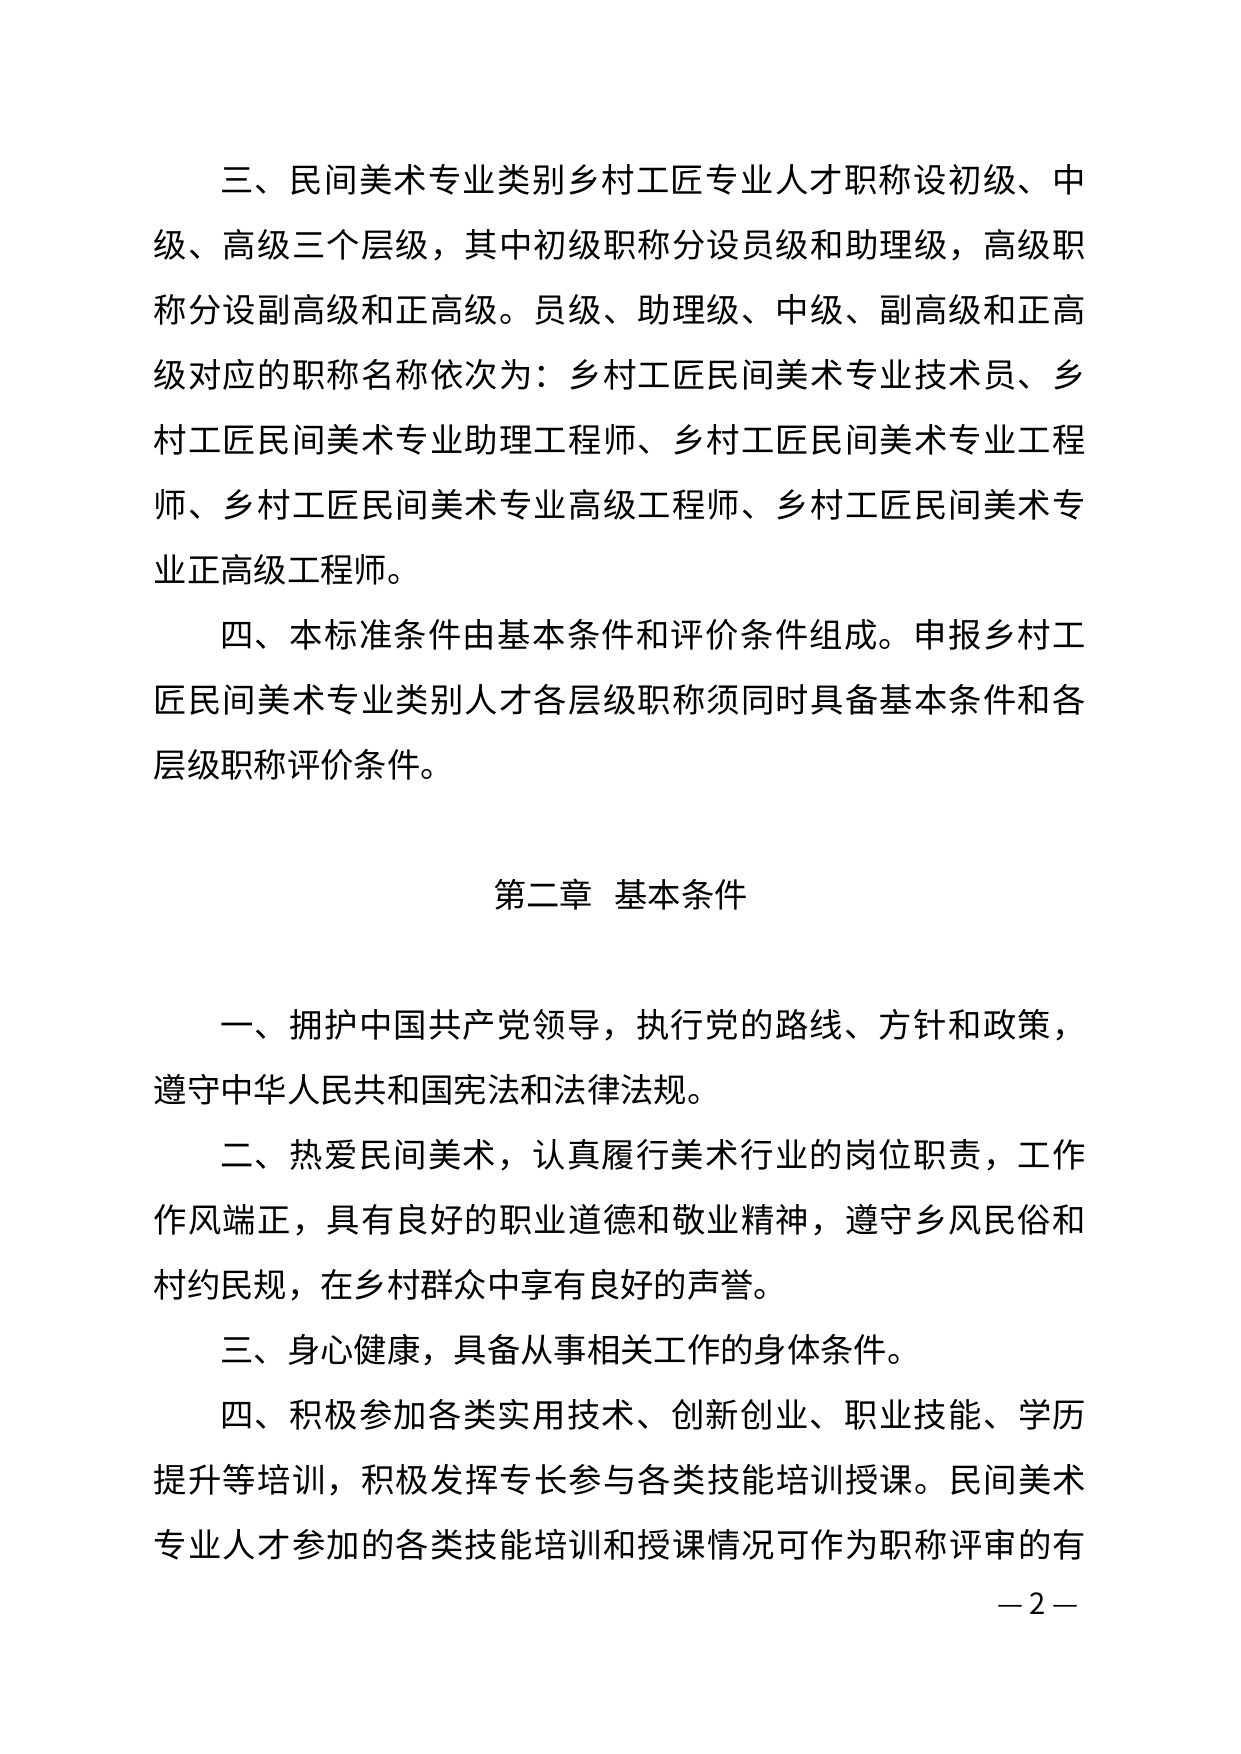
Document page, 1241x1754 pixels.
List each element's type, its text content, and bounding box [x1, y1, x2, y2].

text 二、热爱民间美术，认真履行美术行业的岗位职责，工作作风端正，具有良好的职业道德和敬业精神，遵守乡风民俗和村约民规，在乡村群众中享有良好的声誉。 [153, 1121, 1087, 1316]
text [153, 1381, 1087, 1576]
text 一、拥护中国共产党领导，执行党的路线、方针和政策，遵守中华人民共和国宪法和法律法规。 [153, 991, 1087, 1121]
text 四、本标准条件由基本条件和评价条件组成。申报乡村工匠民间美术专业类别人才各层级职称须同时具备基本条件和各层级职称评价条件。 [153, 601, 1087, 796]
text 第二章 基本条件 [153, 861, 1087, 926]
text 三、身心健康，具备从事相关工作的身体条件。 [153, 1316, 1087, 1381]
text 三、民间美术专业类别乡村工匠专业人才职称设初级、中级、高级三个层级，其中初级职称分设员级和助理级，高级职称分设副高级和正高级。员级、助理级、中级、副高级和正高级对应的职称名称依次为：乡村工匠民间美术专业技术员、乡村工匠民间美术专业助理工程师、乡村工匠民间美术专业工程师、乡村工匠民间美术专业高级工程师、乡村工匠民间美术专业正高级工程师。 [153, 146, 1087, 601]
